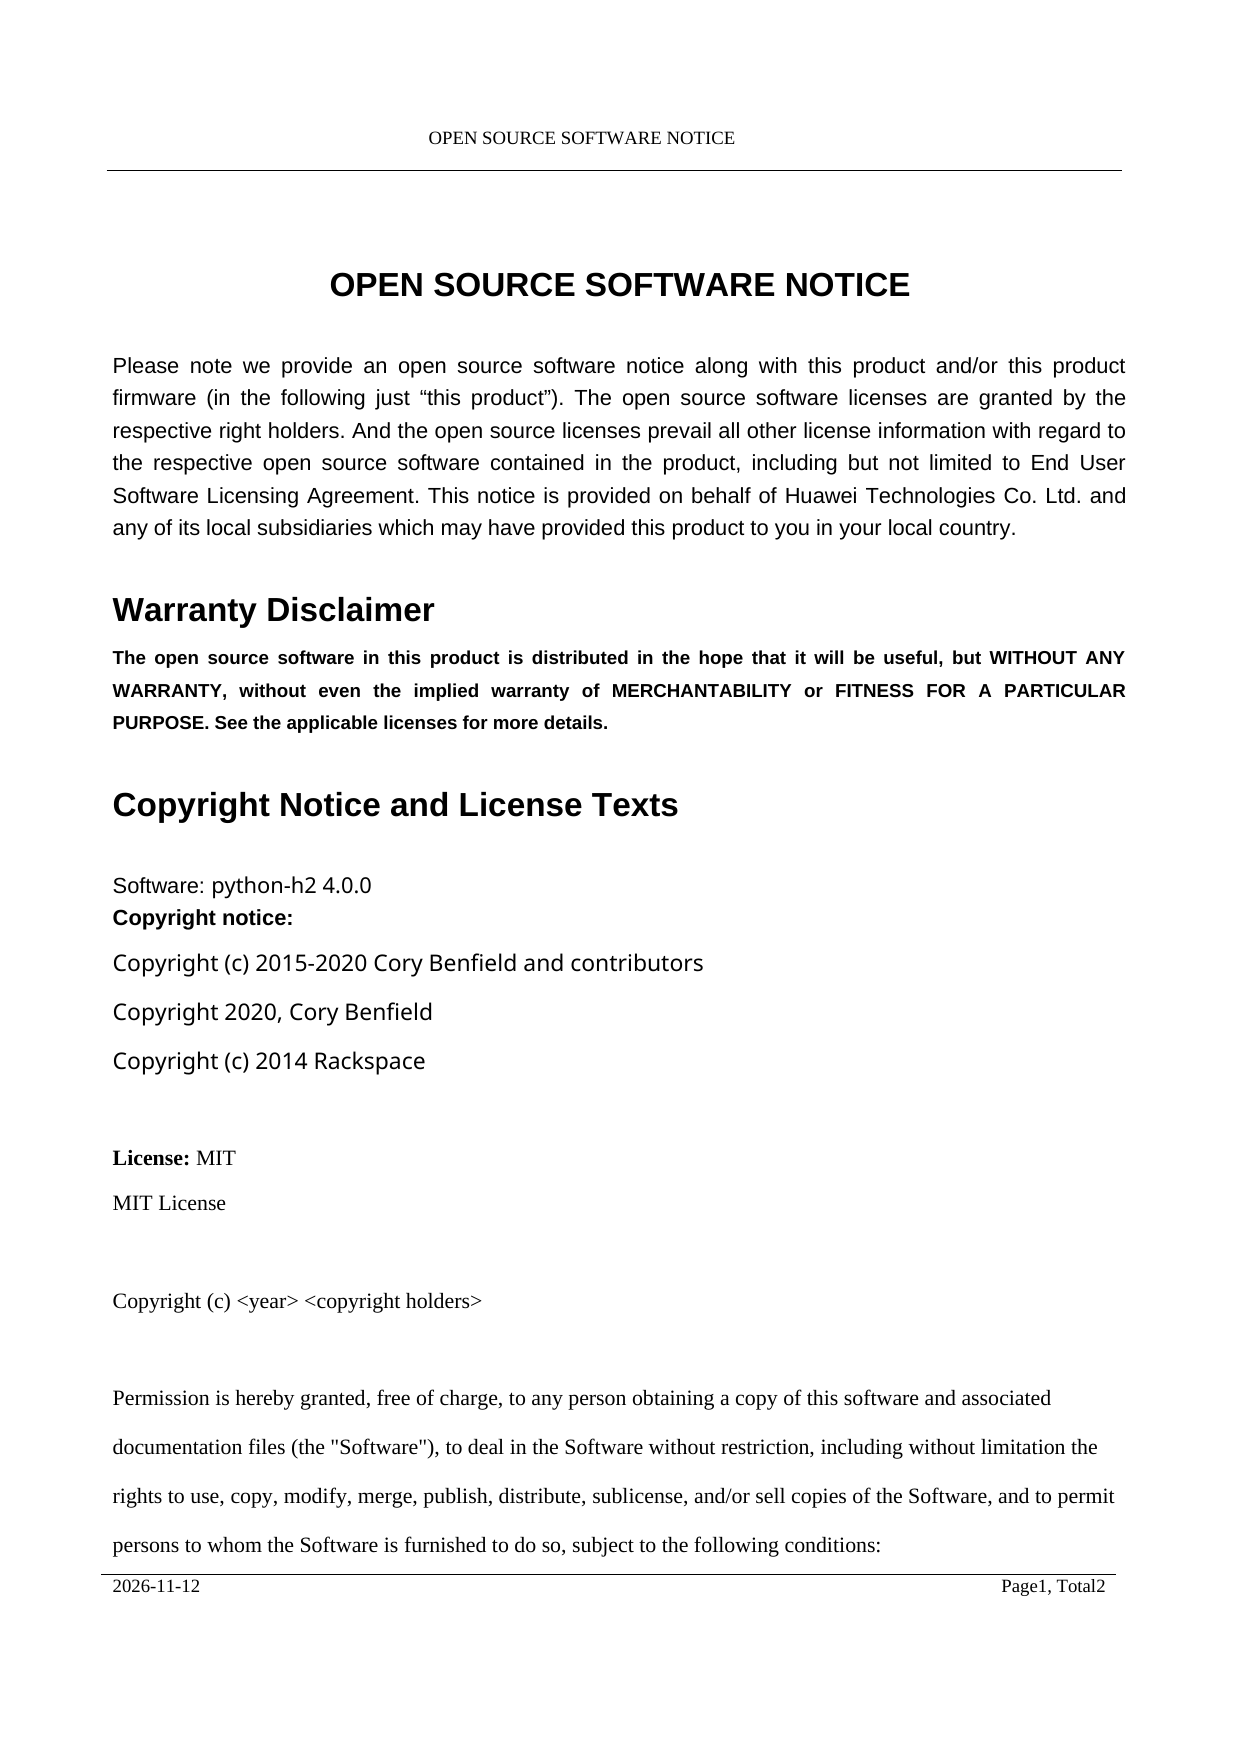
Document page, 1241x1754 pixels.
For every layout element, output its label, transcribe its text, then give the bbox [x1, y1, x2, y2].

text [112, 1187, 1128, 1560]
text License: MIT [112, 1142, 1128, 1174]
text The open source software in this product is distributed in the hope that it will be useful, but WITHOUT ANY WARRANTY, without even the implied warranty of MERCHANTABILITY or FITNESS FOR A PARTICULAR PURPOSE. See the applicable licenses for more details. [112, 641, 1128, 739]
text Please note we provide an open source software notice along with this product and/or this product firmware (in the following just “this product”). The open source software licenses are granted by the respective right holders. And the open source licenses prevail all other license information with regard to the respective open source software contained in the product, including but not limited to End User Software Licensing Agreement. This notice is provided on behalf of Huawei Technologies Co. Ltd. and any of its local subsidiaries which may have provided this product to you in your local country. [112, 349, 1128, 544]
text Warranty Disclaimer [112, 576, 1128, 641]
text OPEN SOURCE SOFTWARE NOTICE [112, 251, 1128, 316]
text Copyright (c) 2015-2020 Cory Benfield and contributors Copyright 2020, Cory Benfield Copyright (c) 2014 Rackspace [112, 947, 1128, 1125]
text Software: python-h2 4.0.0 [112, 869, 1128, 901]
text Copyright notice: [112, 901, 1128, 934]
text Copyright Notice and License Texts [112, 771, 1128, 836]
